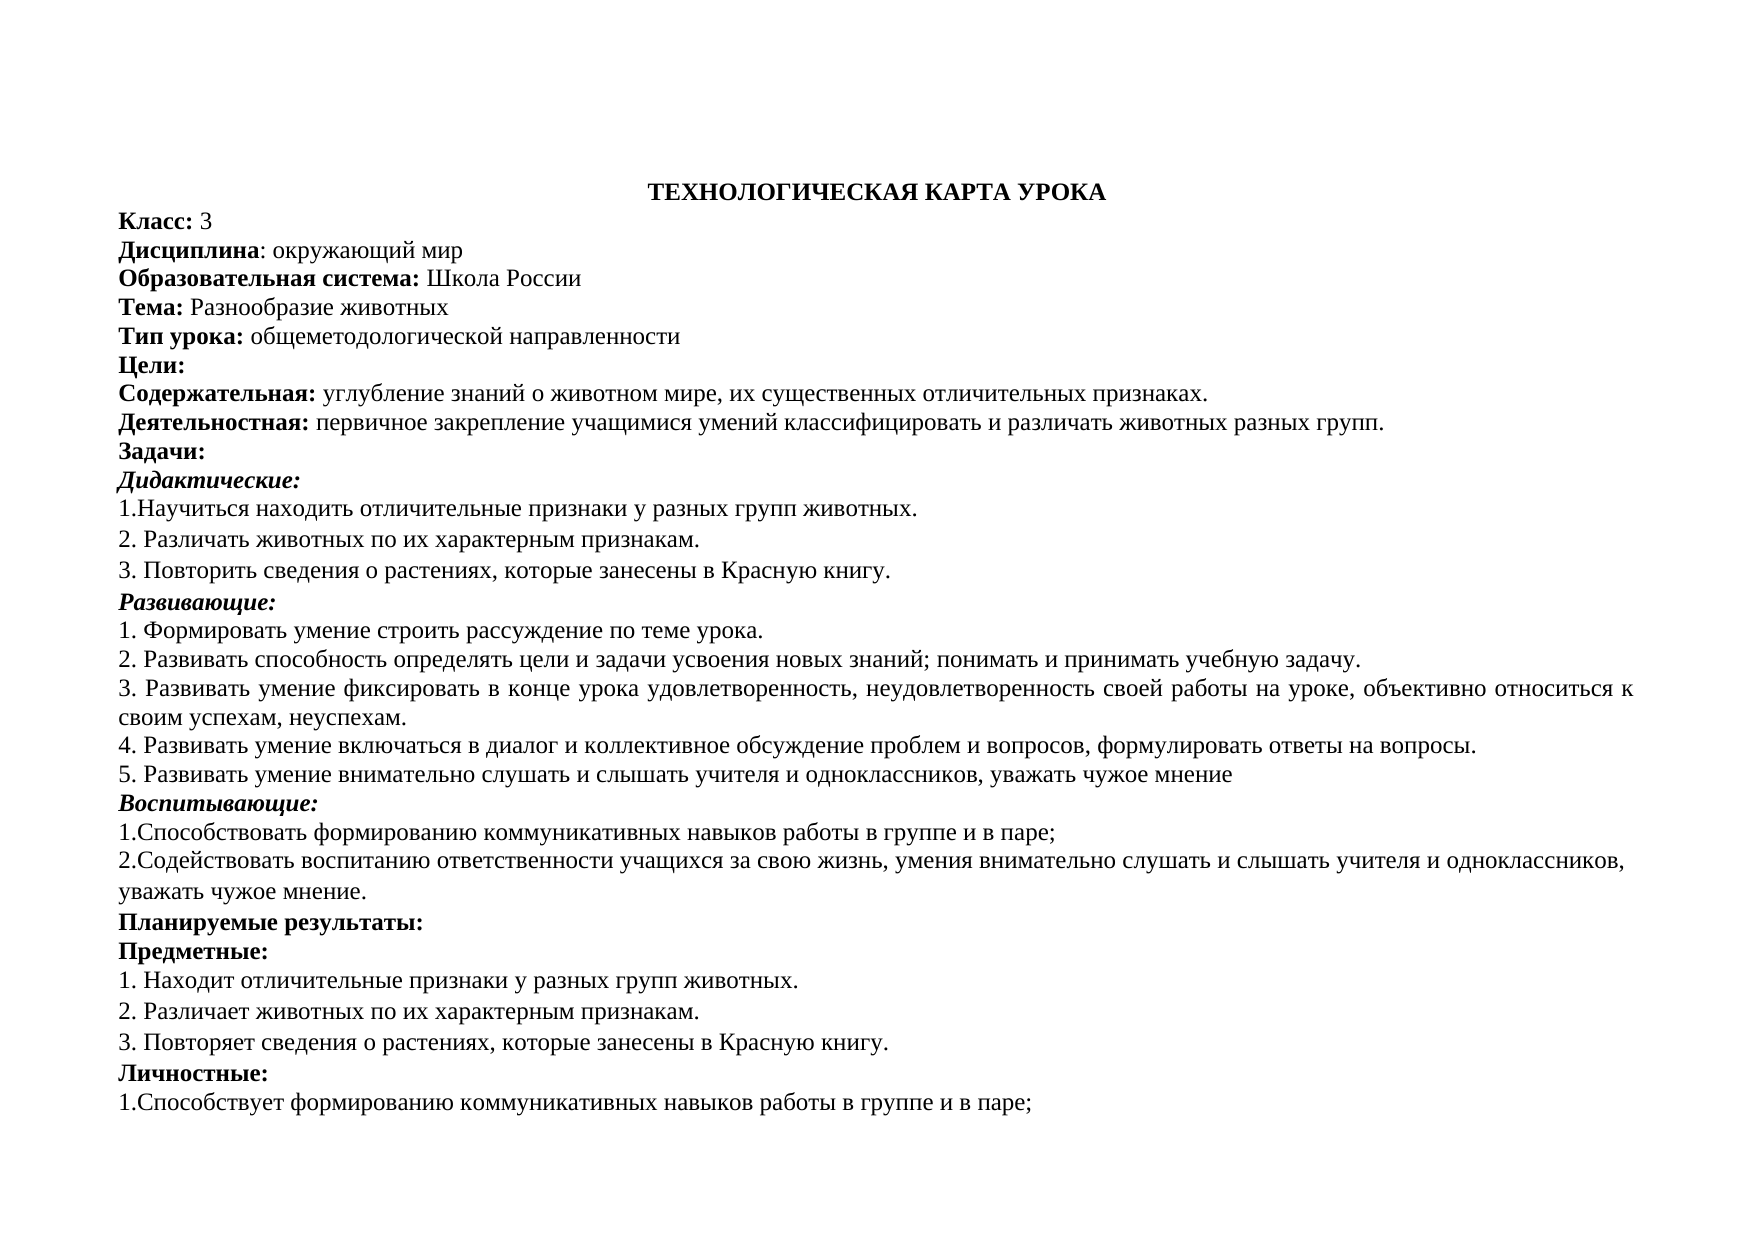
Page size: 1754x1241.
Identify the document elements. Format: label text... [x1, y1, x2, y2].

text 5. Развивать умение внимательно слушать и слышать учителя и одноклассников, уважать чужое мнение [118, 759, 1636, 788]
text 1.Научиться находить отличительные признаки у разных групп животных. [118, 493, 1636, 522]
text ТЕХНОЛОГИЧЕСКАЯ КАРТА УРОКА [118, 177, 1636, 206]
text 3. Развивать умение фиксировать в конце урока удовлетворенность, неудовлетворенность своей работы на уроке, объективно относиться к своим успехам, неуспехам. [118, 673, 1636, 730]
text 1.Способствовать формированию коммуникативных навыков работы в группе и в паре; [118, 817, 1636, 845]
text 2. Развивать способность определять цели и задачи усвоения новых знаний; понимать и принимать учебную задачу. [118, 644, 1636, 673]
text Планируемые результаты: [118, 907, 1636, 936]
text Содержательная: углубление знаний о животном мире, их существенных отличительных признаках. [118, 378, 1636, 407]
text 3. Повторить сведения о растениях, которые занесены в Красную книгу. [118, 556, 1636, 584]
text Дидактические: [118, 465, 1636, 493]
text Воспитывающие: [118, 788, 1636, 817]
text Предметные: [118, 936, 1636, 965]
text Образовательная система: Школа России [118, 263, 1636, 292]
text 2. Различать животных по их характерным признакам. [118, 524, 1636, 553]
text 1. Формировать умение строить рассуждение по теме урока. [118, 615, 1636, 644]
text Задачи: [118, 436, 1636, 465]
text Деятельностная: первичное закрепление учащимися умений классифицировать и различать животных разных групп. [118, 407, 1636, 436]
text Тип урока: общеметодологической направленности [118, 321, 1636, 350]
text 1.Способствует формированию коммуникативных навыков работы в группе и в паре; [118, 1087, 1636, 1116]
text Цели: [118, 350, 1636, 378]
text Тема: Разнообразие животных [118, 292, 1636, 321]
text 4. Развивать умение включаться в диалог и коллективное обсуждение проблем и вопросов, формулировать ответы на вопросы. [118, 730, 1636, 759]
text Развивающие: [118, 587, 1636, 615]
text 2.Содействовать воспитанию ответственности учащихся за свою жизнь, умения внимательно слушать и слышать учителя и одноклассников, уважать чужое мнение. [118, 845, 1636, 905]
text Класс: 3 [118, 206, 1636, 235]
text 1. Находит отличительные признаки у разных групп животных. [118, 965, 1636, 994]
text Личностные: [118, 1058, 1636, 1087]
text 2. Различает животных по их характерным признакам. [118, 996, 1636, 1025]
text 3. Повторяет сведения о растениях, которые занесены в Красную книгу. [118, 1027, 1636, 1056]
text Дисциплина: окружающий мир [118, 235, 1636, 263]
